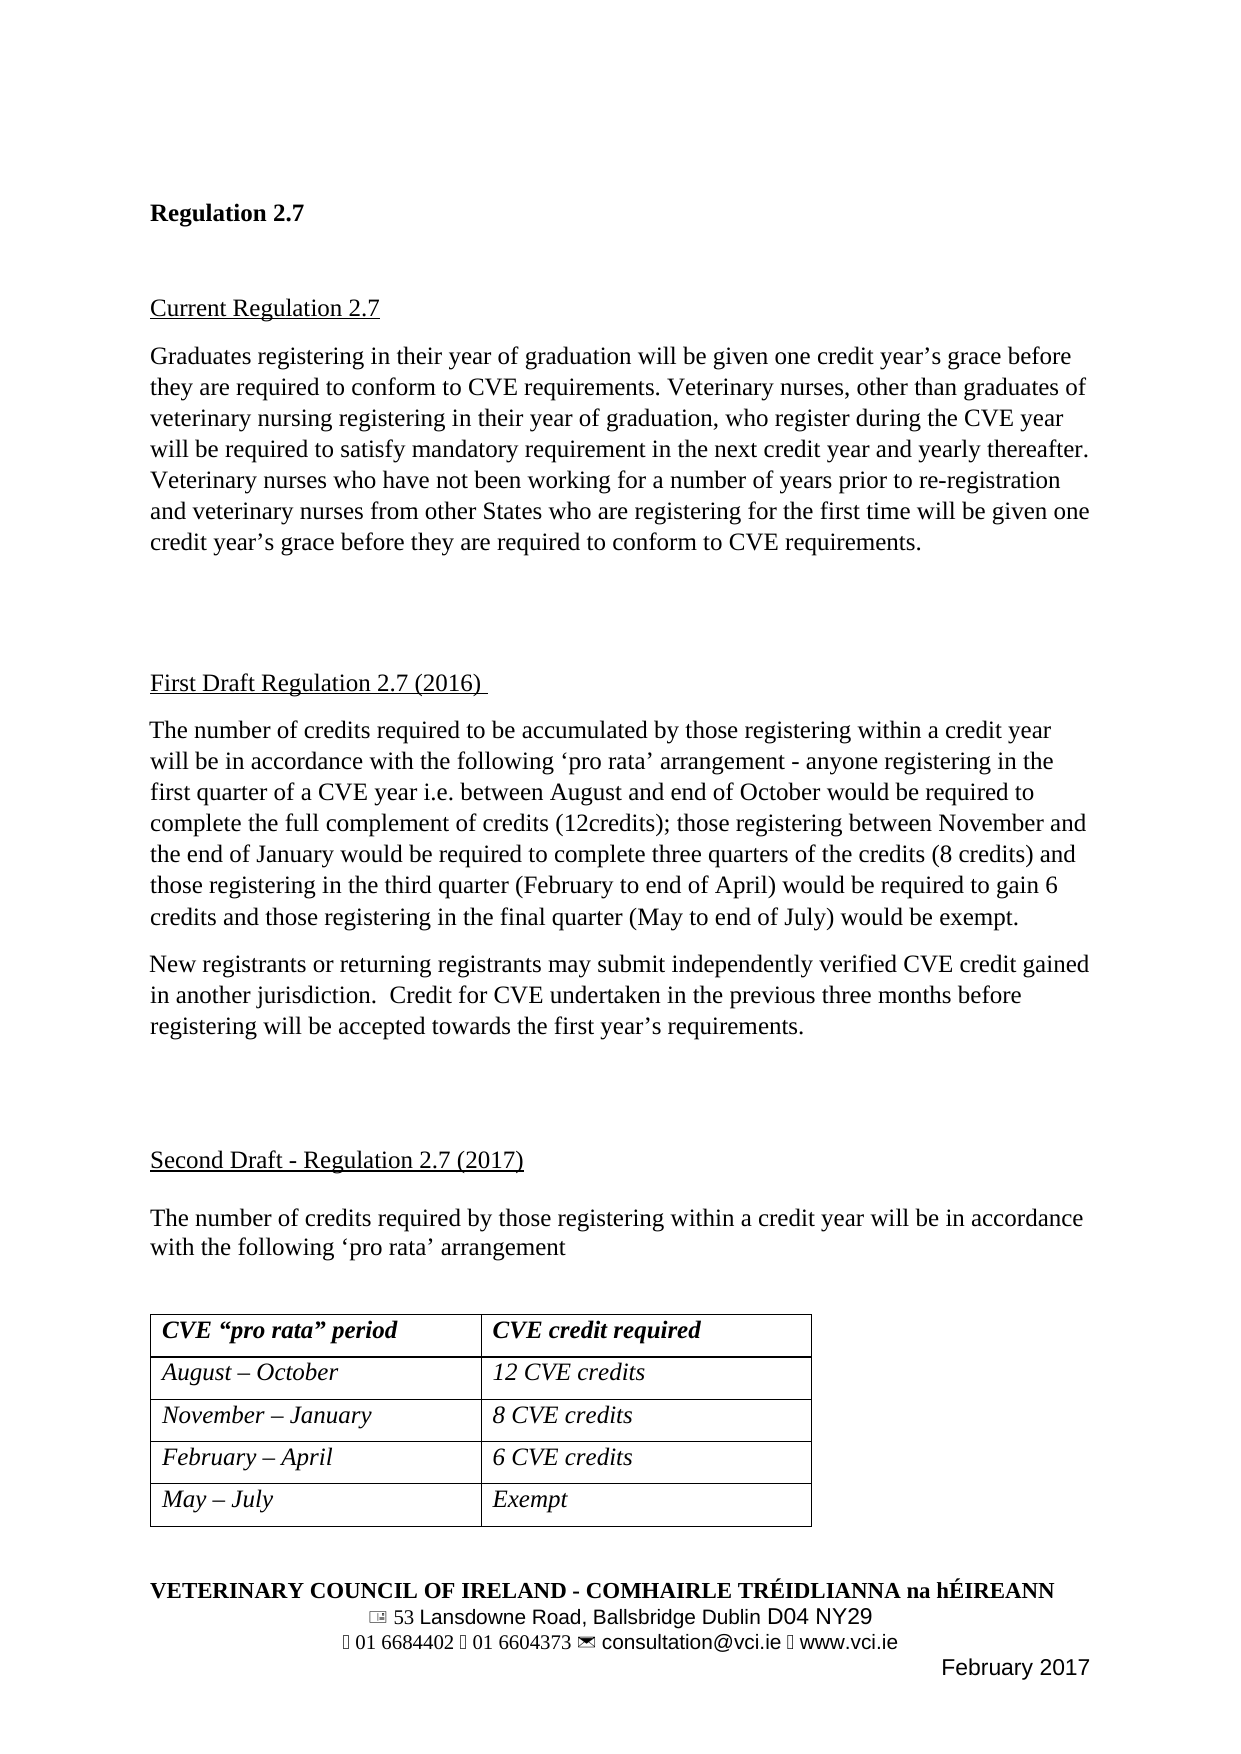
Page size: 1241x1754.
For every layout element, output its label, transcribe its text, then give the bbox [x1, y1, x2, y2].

table_header CVE “pro rata” period [151, 1315, 481, 1356]
text The number of credits required by those registering within a credit year will be in accordance with the following ‘pro rata’ arrangement [150, 1203, 1090, 1260]
table_cell 6 CVE credits [482, 1442, 811, 1483]
table_cell November – January [151, 1400, 481, 1441]
table_cell 12 CVE credits [482, 1358, 811, 1399]
text The number of credits required to be accumulated by those registering within a credit year will be in accordance with the following ‘pro rata’ arrangement - anyone registering in the first quarter of a CVE year i.e. between August and end of October would be required to complete the full complement of credits (12credits); those registering between November and the end of January would be required to complete three quarters of the credits (8 credits) and those registering in the third quarter (February to end of April) would be required to gain 6 credits and those registering in the final quarter (May to end of July) would be exempt. [149, 715, 1090, 930]
table_cell May – July [151, 1484, 481, 1526]
text Graduates registering in their year of graduation will be given one credit year’s grace before they are required to conform to CVE requirements. Veterinary nurses, other than graduates of veterinary nursing registering in their year of graduation, who register during the CVE year will be required to satisfy mandatory requirement in the next credit year and yearly thereafter. Veterinary nurses who have not been working for a number of years prior to re-registration and veterinary nurses from other States who are registering for the first time will be given one credit year’s grace before they are required to conform to CVE requirements. [150, 341, 1090, 556]
text Current Regulation 2.7 [150, 293, 1090, 322]
text New registrants or returning registrants may submit independently verified CVE credit gained in another jurisdiction. Credit for CVE undertaken in the previous three months before registering will be accepted towards the first year’s requirements. [149, 949, 1090, 1040]
text Second Draft - Regulation 2.7 (2017) [150, 1145, 1090, 1174]
text Regulation 2.7 [150, 198, 1090, 226]
table_cell Exempt [482, 1484, 811, 1526]
text First Draft Regulation 2.7 (2016) [150, 668, 1090, 696]
table_cell February – April [151, 1442, 481, 1483]
table_header CVE credit required [482, 1315, 811, 1356]
table_cell 8 CVE credits [482, 1400, 811, 1441]
table_cell August – October [151, 1358, 481, 1399]
